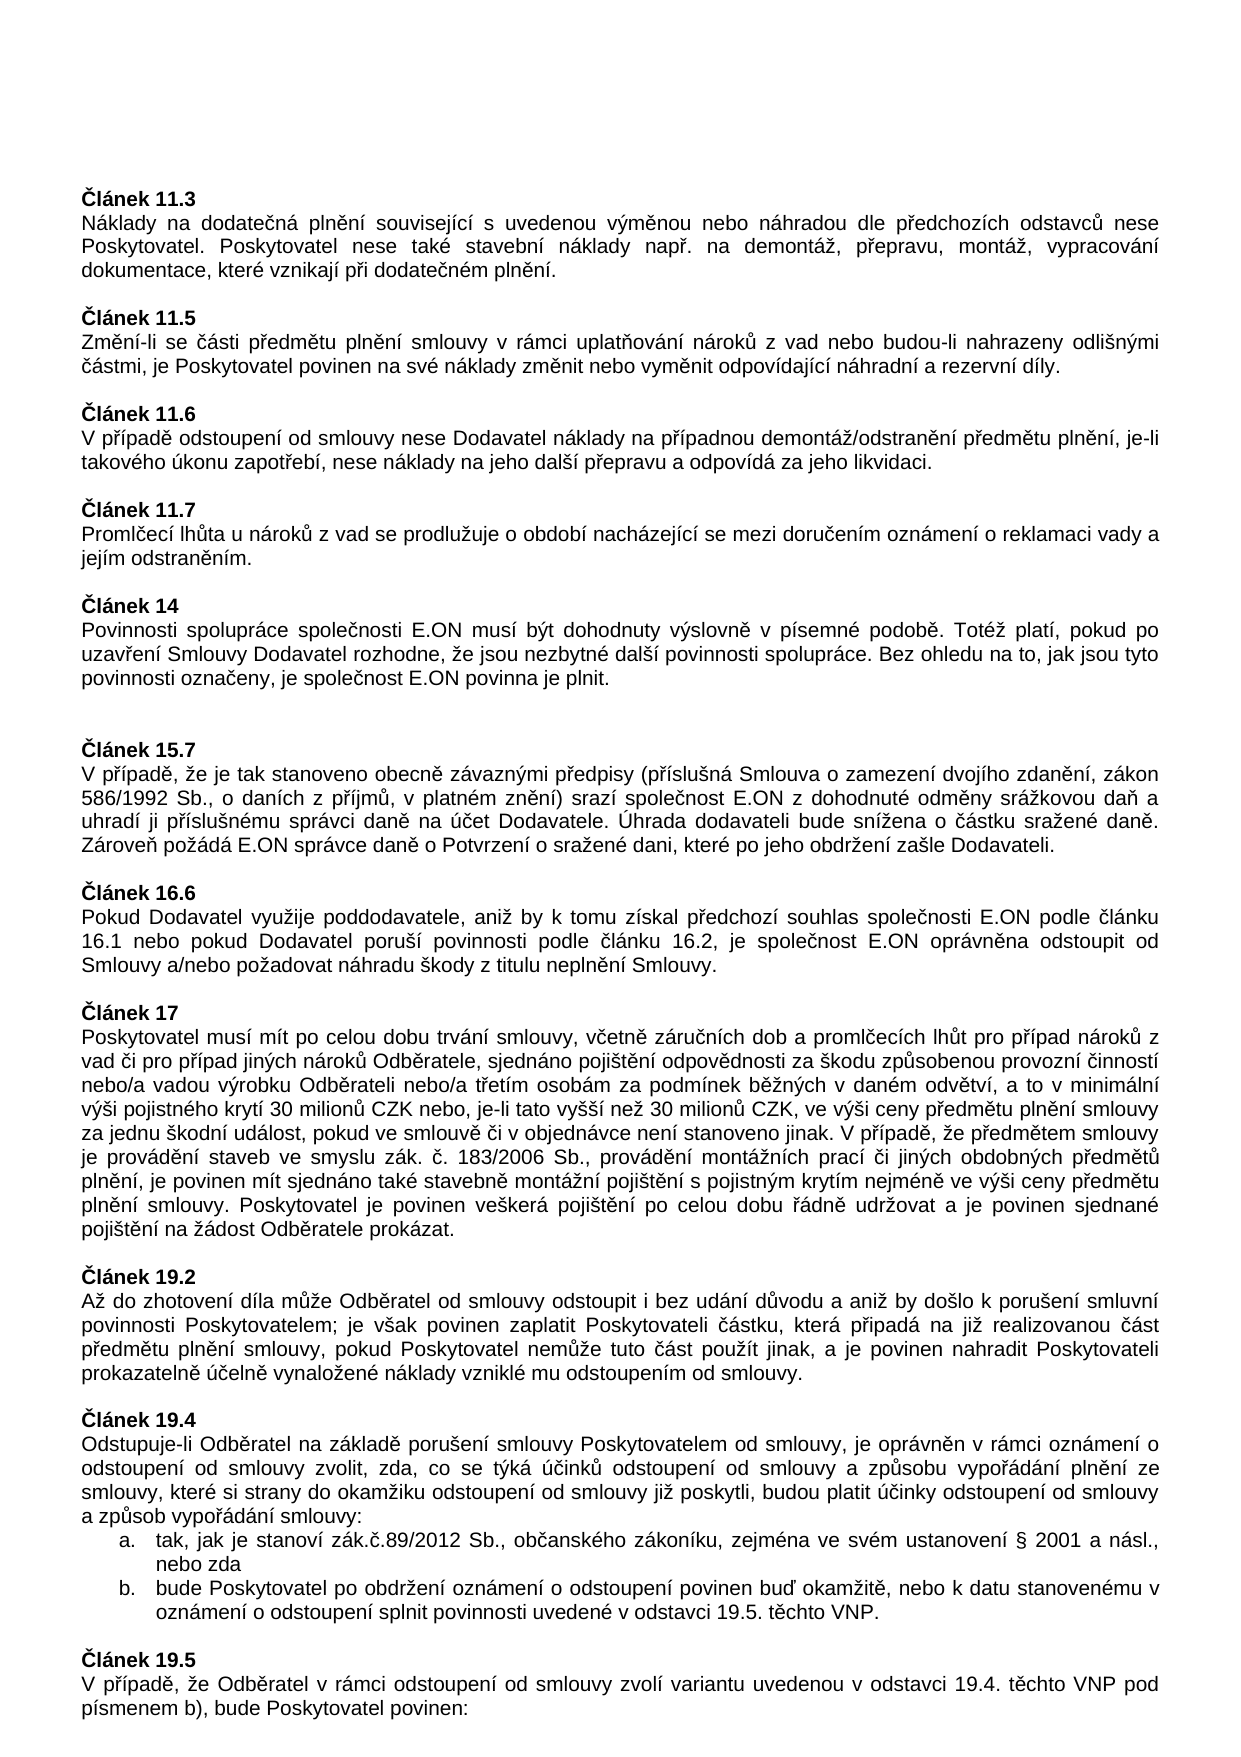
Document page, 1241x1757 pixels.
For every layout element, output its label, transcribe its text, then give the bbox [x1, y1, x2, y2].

text Článek 19.2 [81, 1264, 1161, 1288]
text Článek 19.5 [81, 1648, 1161, 1672]
text Promlčecí lhůta u nároků z vad se prodlužuje o období nacházející se mezi doručením oznámení o reklamaci vady a jejím odstraněním. [81, 522, 1161, 570]
text Až do zhotovení díla může Odběratel od smlouvy odstoupit i bez udání důvodu a aniž by došlo k porušení smluvní povinnosti Poskytovatelem; je však povinen zaplatit Poskytovateli částku, která připadá na již realizovanou část předmětu plnění smlouvy, pokud Poskytovatel nemůže tuto část použít jinak, a je povinen nahradit Poskytovateli prokazatelně účelně vynaložené náklady vzniklé mu odstoupením od smlouvy. [81, 1288, 1161, 1384]
text Pokud Dodavatel využije poddodavatele, aniž by k tomu získal předchozí souhlas společnosti E.ON podle článku 16.1 nebo pokud Dodavatel poruší povinnosti podle článku 16.2, je společnost E.ON oprávněna odstoupit od Smlouvy a/nebo požadovat náhradu škody z titulu neplnění Smlouvy. [81, 905, 1161, 977]
text Článek 17 [81, 1001, 1161, 1025]
text Článek 19.4 [81, 1408, 1161, 1432]
text Článek 15.7 [81, 737, 1161, 761]
text Změní-li se části předmětu plnění smlouvy v rámci uplatňování nároků z vad nebo budou-li nahrazeny odlišnými částmi, je Poskytovatel povinen na své náklady změnit nebo vyměnit odpovídající náhradní a rezervní díly. [81, 330, 1161, 378]
text Článek 11.5 [81, 306, 1161, 330]
text V případě, že je tak stanoveno obecně závaznými předpisy (příslušná Smlouva o zamezení dvojího zdanění, zákon 586/1992 Sb., o daních z příjmů, v platném znění) srazí společnost E.ON z dohodnuté odměny srážkovou daň a uhradí ji příslušnému správci daně na účet Dodavatele. Úhrada dodavateli bude snížena o částku sražené daně. Zároveň požádá E.ON správce daně o Potvrzení o sražené dani, které po jeho obdržení zašle Dodavateli. [81, 761, 1161, 857]
text Náklady na dodatečná plnění související s uvedenou výměnou nebo náhradou dle předchozích odstavců nese Poskytovatel. Poskytovatel nese také stavební náklady např. na demontáž, přepravu, montáž, vypracování dokumentace, které vznikají při dodatečném plnění. [81, 210, 1161, 282]
list tak, jak je stanoví zák.č.89/2012 Sb., občanského zákoníku, zejména ve svém ustanovení § 2001 a násl., nebo zda [118, 1528, 1161, 1576]
text V případě odstoupení od smlouvy nese Dodavatel náklady na případnou demontáž/odstranění předmětu plnění, je-li takového úkonu zapotřebí, nese náklady na jeho další přepravu a odpovídá za jeho likvidaci. [81, 426, 1161, 474]
text Odstupuje-li Odběratel na základě porušení smlouvy Poskytovatelem od smlouvy, je oprávněn v rámci oznámení o odstoupení od smlouvy zvolit, zda, co se týká účinků odstoupení od smlouvy a způsobu vypořádání plnění ze smlouvy, které si strany do okamžiku odstoupení od smlouvy již poskytli, budou platit účinky odstoupení od smlouvy a způsob vypořádání smlouvy: [81, 1432, 1161, 1528]
text Poskytovatel musí mít po celou dobu trvání smlouvy, včetně záručních dob a promlčecích lhůt pro případ nároků z vad či pro případ jiných nároků Odběratele, sjednáno pojištění odpovědnosti za škodu způsobenou provozní činností nebo/a vadou výrobku Odběrateli nebo/a třetím osobám za podmínek běžných v daném odvětví, a to v minimální výši pojistného krytí 30 milionů CZK nebo, je-li tato vyšší než 30 milionů CZK, ve výši ceny předmětu plnění smlouvy za jednu škodní událost, pokud ve smlouvě či v objednávce není stanoveno jinak. V případě, že předmětem smlouvy je provádění staveb ve smyslu zák. č. 183/2006 Sb., provádění montážních prací či jiných obdobných předmětů plnění, je povinen mít sjednáno také stavebně montážní pojištění s pojistným krytím nejméně ve výši ceny předmětu plnění smlouvy. Poskytovatel je povinen veškerá pojištění po celou dobu řádně udržovat a je povinen sjednané pojištění na žádost Odběratele prokázat. [81, 1025, 1161, 1241]
text Článek 11.3 [81, 186, 1161, 210]
text Článek 11.6 [81, 402, 1161, 426]
text Povinnosti spolupráce společnosti E.ON musí být dohodnuty výslovně v písemné podobě. Totéž platí, pokud po uzavření Smlouvy Dodavatel rozhodne, že jsou nezbytné další povinnosti spolupráce. Bez ohledu na to, jak jsou tyto povinnosti označeny, je společnost E.ON povinna je plnit. [81, 618, 1161, 689]
list bude Poskytovatel po obdržení oznámení o odstoupení povinen buď okamžitě, nebo k datu stanovenému v oznámení o odstoupení splnit povinnosti uvedené v odstavci 19.5. těchto VNP. [118, 1576, 1161, 1624]
text Článek 11.7 [81, 498, 1161, 522]
text Článek 16.6 [81, 881, 1161, 905]
text V případě, že Odběratel v rámci odstoupení od smlouvy zvolí variantu uvedenou v odstavci 19.4. těchto VNP pod písmenem b), bude Poskytovatel povinen: [81, 1672, 1161, 1720]
text Článek 14 [81, 594, 1161, 618]
